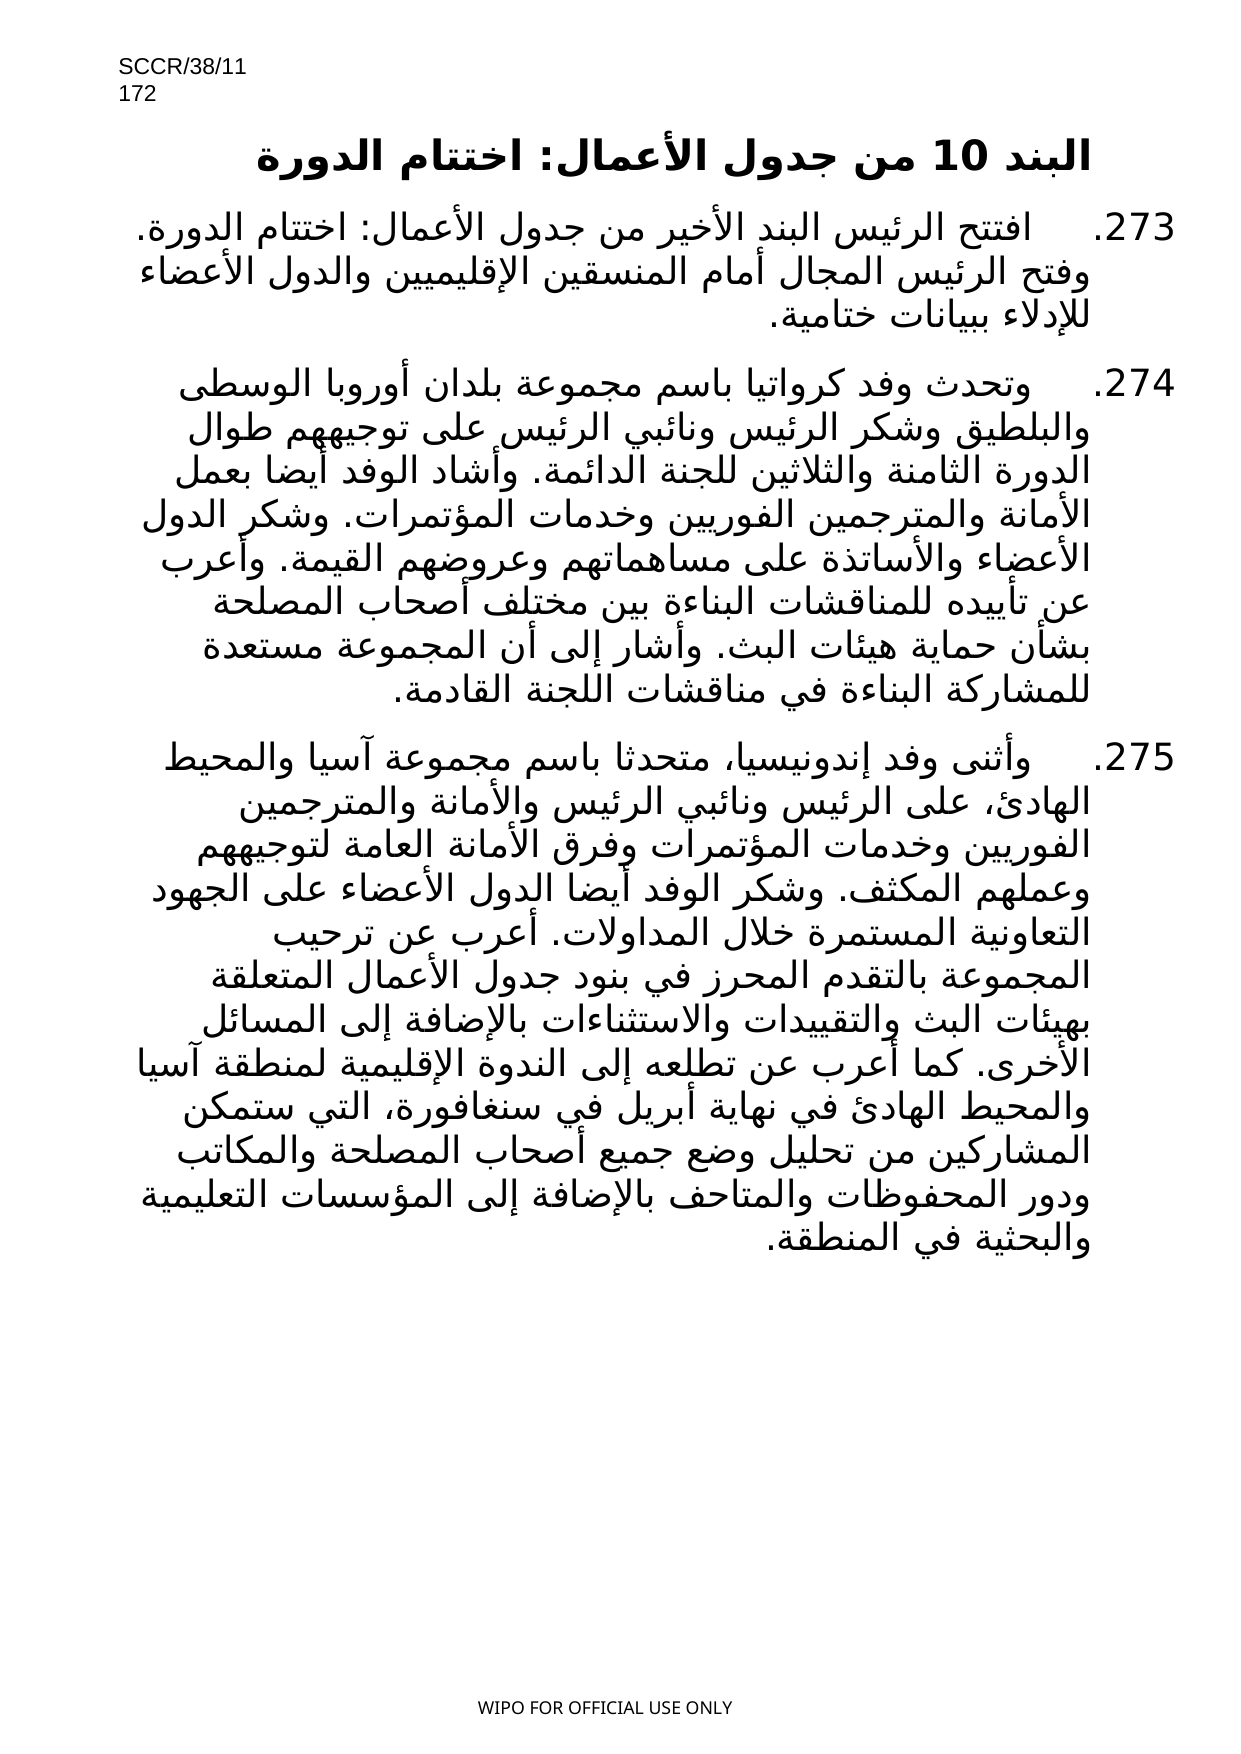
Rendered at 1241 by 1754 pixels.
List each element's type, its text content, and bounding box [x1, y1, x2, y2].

list وأثنى وفد إندونيسيا، متحدثا باسم مجموعة آسيا والمحيط الهادئ، على الرئيس ونائبي الرئيس والأمانة والمترجمين الفوريين وخدمات المؤتمرات وفرق الأمانة العامة لتوجيههم وعملهم المكثف. وشكر الوفد أيضا الدول الأعضاء على الجهود التعاونية المستمرة خلال المداولات. أعرب عن ترحيب المجموعة بالتقدم المحرز في بنود جدول الأعمال المتعلقة بهيئات البث والتقييدات والاستثناءات بالإضافة إلى المسائل الأخرى. كما أعرب عن تطلعه إلى الندوة الإقليمية لمنطقة آسيا والمحيط الهادئ في نهاية أبريل في سنغافورة، التي ستمكن المشاركين من تحليل وضع جميع أصحاب المصلحة والمكاتب ودور المحفوظات والمتاحف بالإضافة إلى المؤسسات التعليمية والبحثية في المنطقة. [118, 736, 1092, 1259]
list افتتح الرئيس البند الأخير من جدول الأعمال: اختتام الدورة. وفتح الرئيس المجال أمام المنسقين الإقليميين والدول الأعضاء للإدلاء ببيانات ختامية. [118, 206, 1092, 337]
text البند 10 من جدول الأعمال: اختتام الدورة [118, 132, 1092, 181]
list وتحدث وفد كرواتيا باسم مجموعة بلدان أوروبا الوسطى والبلطيق وشكر الرئيس ونائبي الرئيس على توجيههم طوال الدورة الثامنة والثلاثين للجنة الدائمة. وأشاد الوفد أيضا بعمل الأمانة والمترجمين الفوريين وخدمات المؤتمرات. وشكر الدول الأعضاء والأساتذة على مساهماتهم وعروضهم القيمة. وأعرب عن تأييده للمناقشات البناءة بين مختلف أصحاب المصلحة بشأن حماية هيئات البث. وأشار إلى أن المجموعة مستعدة للمشاركة البناءة في مناقشات اللجنة القادمة. [118, 362, 1092, 711]
